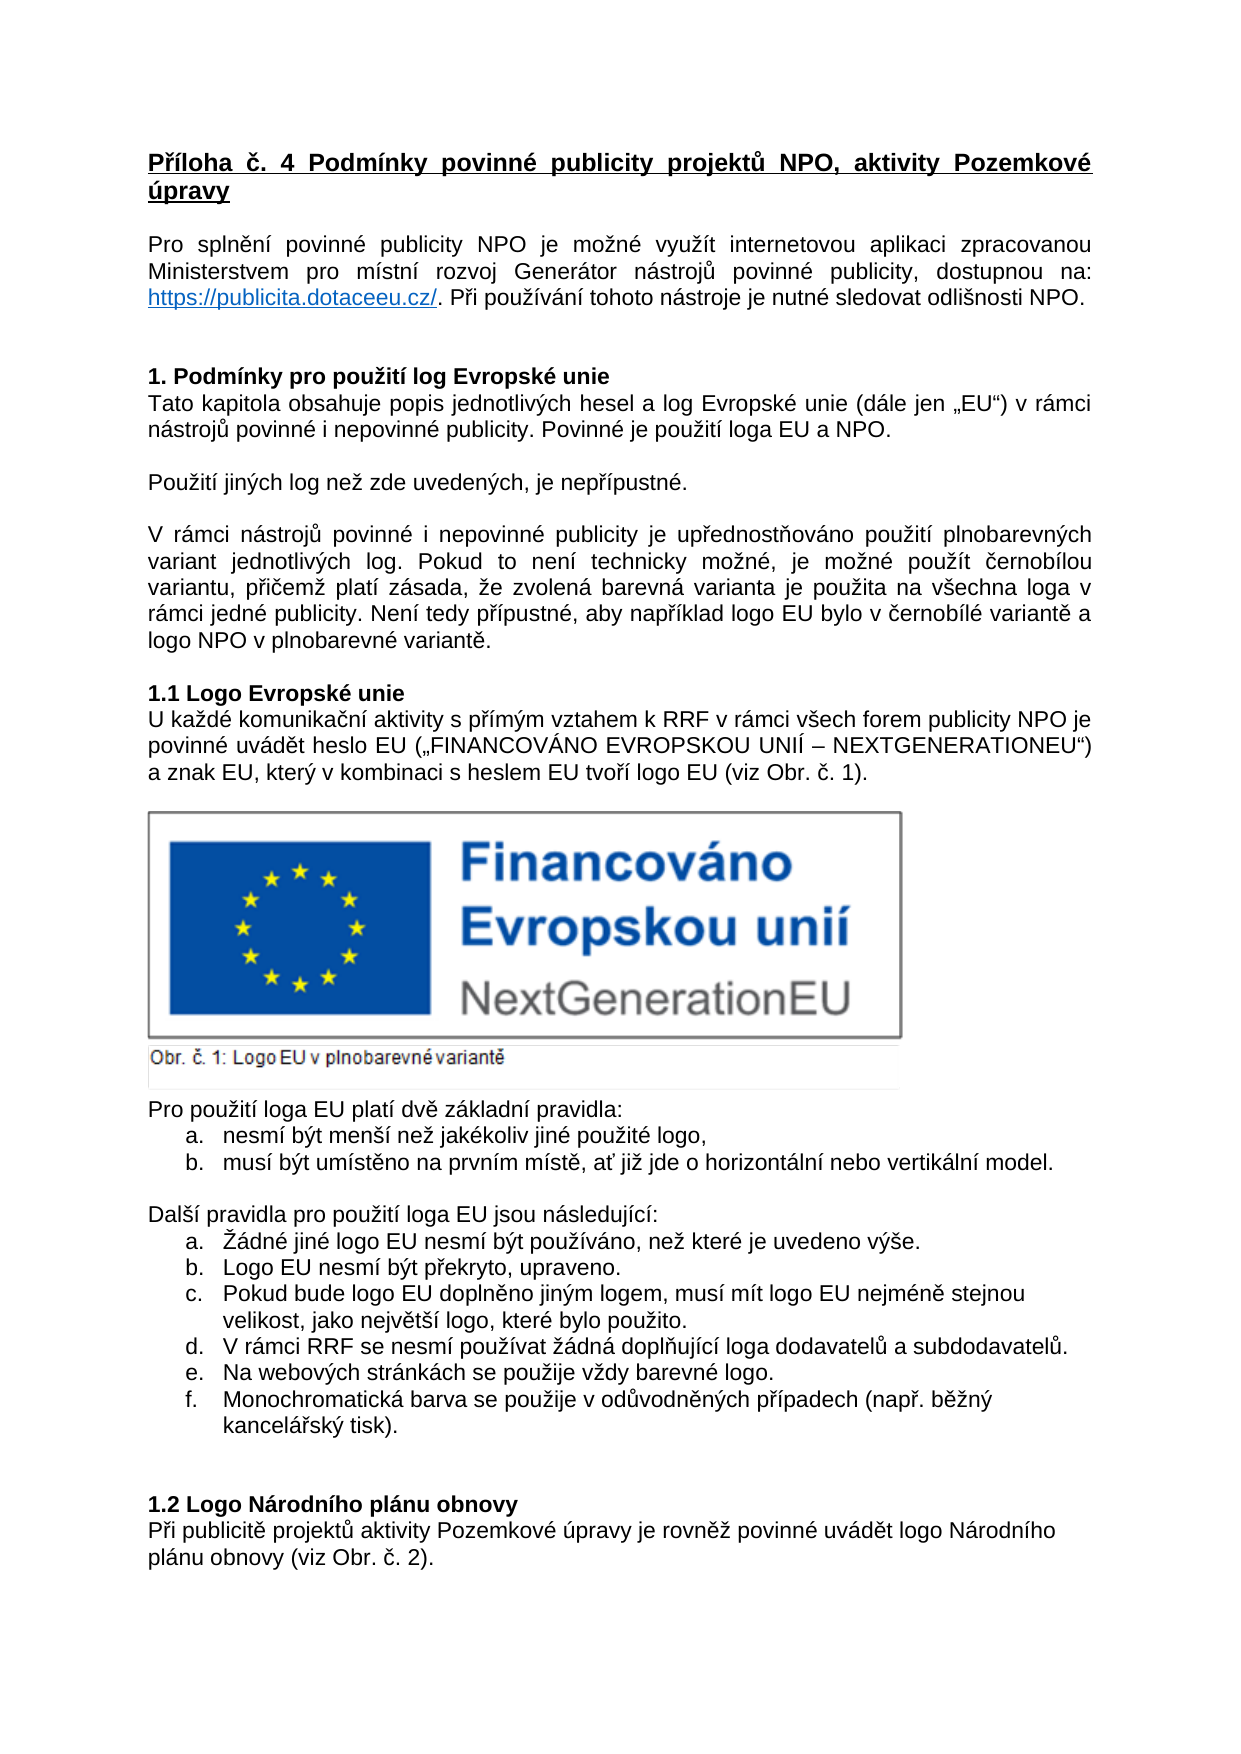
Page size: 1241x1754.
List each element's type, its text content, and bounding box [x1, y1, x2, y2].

list Logo EU nesmí být překryto, upraveno. [185, 1254, 1093, 1280]
picture [147, 811, 906, 1091]
text 1.1 Logo Evropské unie [148, 679, 1093, 706]
list V rámci RRF se nesmí používat žádná doplňující loga dodavatelů a subdodavatelů. [185, 1333, 1093, 1359]
text Tato kapitola obsahuje popis jednotlivých hesel a log Evropské unie (dále jen „EU“) v rámci nástrojů povinné i nepovinné publicity. Povinné je použití loga EU a NPO. [148, 389, 1093, 442]
text Použití jiných log než zde uvedených, je nepřípustné. [148, 469, 1093, 495]
list Na webových stránkách se použije vždy barevné logo. [185, 1359, 1093, 1386]
text 1.2 Logo Národního plánu obnovy [148, 1491, 1093, 1517]
text Příloha č. 4 Podmínky povinné publicity projektů NPO, aktivity Pozemkové úpravy [148, 148, 1093, 173]
list Žádné jiné logo EU nesmí být používáno, než které je uvedeno výše. [185, 1228, 1093, 1254]
text Další pravidla pro použití loga EU jsou následující: [148, 1201, 1093, 1228]
list musí být umístěno na prvním místě, ať již jde o horizontální nebo vertikální model. [185, 1148, 1093, 1175]
text 1. Podmínky pro použití log Evropské unie [148, 363, 1093, 389]
text V rámci nástrojů povinné i nepovinné publicity je upřednostňováno použití plnobarevných variant jednotlivých log. Pokud to není technicky možné, je možné použít černobílou variantu, přičemž platí zásada, že zvolená barevná varianta je použita na všechna loga v rámci jedné publicity. Není tedy přípustné, aby například logo EU bylo v černobílé variantě a logo NPO v plnobarevné variantě. [148, 521, 1093, 653]
text Pro splnění povinné publicity NPO je možné využít internetovou aplikaci zpracovanou Ministerstvem pro místní rozvoj Generátor nástrojů povinné publicity, dostupnou na: https://publicita.dotaceeu.cz/. Při používání tohoto nástroje je nutné sledovat odlišnosti NPO. [148, 231, 1093, 311]
text Pro použití loga EU platí dvě základní pravidla: [148, 1096, 1093, 1122]
list Monochromatická barva se použije v odůvodněných případech (např. běžný kancelářský tisk). [185, 1386, 1093, 1438]
text Při publicitě projektů aktivity Pozemkové úpravy je rovněž povinné uvádět logo Národního plánu obnovy (viz Obr. č. 2). [148, 1517, 1093, 1570]
list Pokud bude logo EU doplněno jiným logem, musí mít logo EU nejméně stejnou velikost, jako největší logo, které bylo použito. [185, 1280, 1093, 1333]
text U každé komunikační aktivity s přímým vztahem k RRF v rámci všech forem publicity NPO je povinné uvádět heslo EU („FINANCOVÁNO EVROPSKOU UNIÍ – NEXTGENERATIONEU“) a znak EU, který v kombinaci s heslem EU tvoří logo EU (viz Obr. č. 1). [148, 706, 1093, 785]
list nesmí být menší než jakékoliv jiné použité logo, [185, 1122, 1093, 1148]
text Příloha č. 4 Podmínky povinné publicity projektů NPO, aktivity Pozemkové úpravy [148, 174, 1093, 205]
